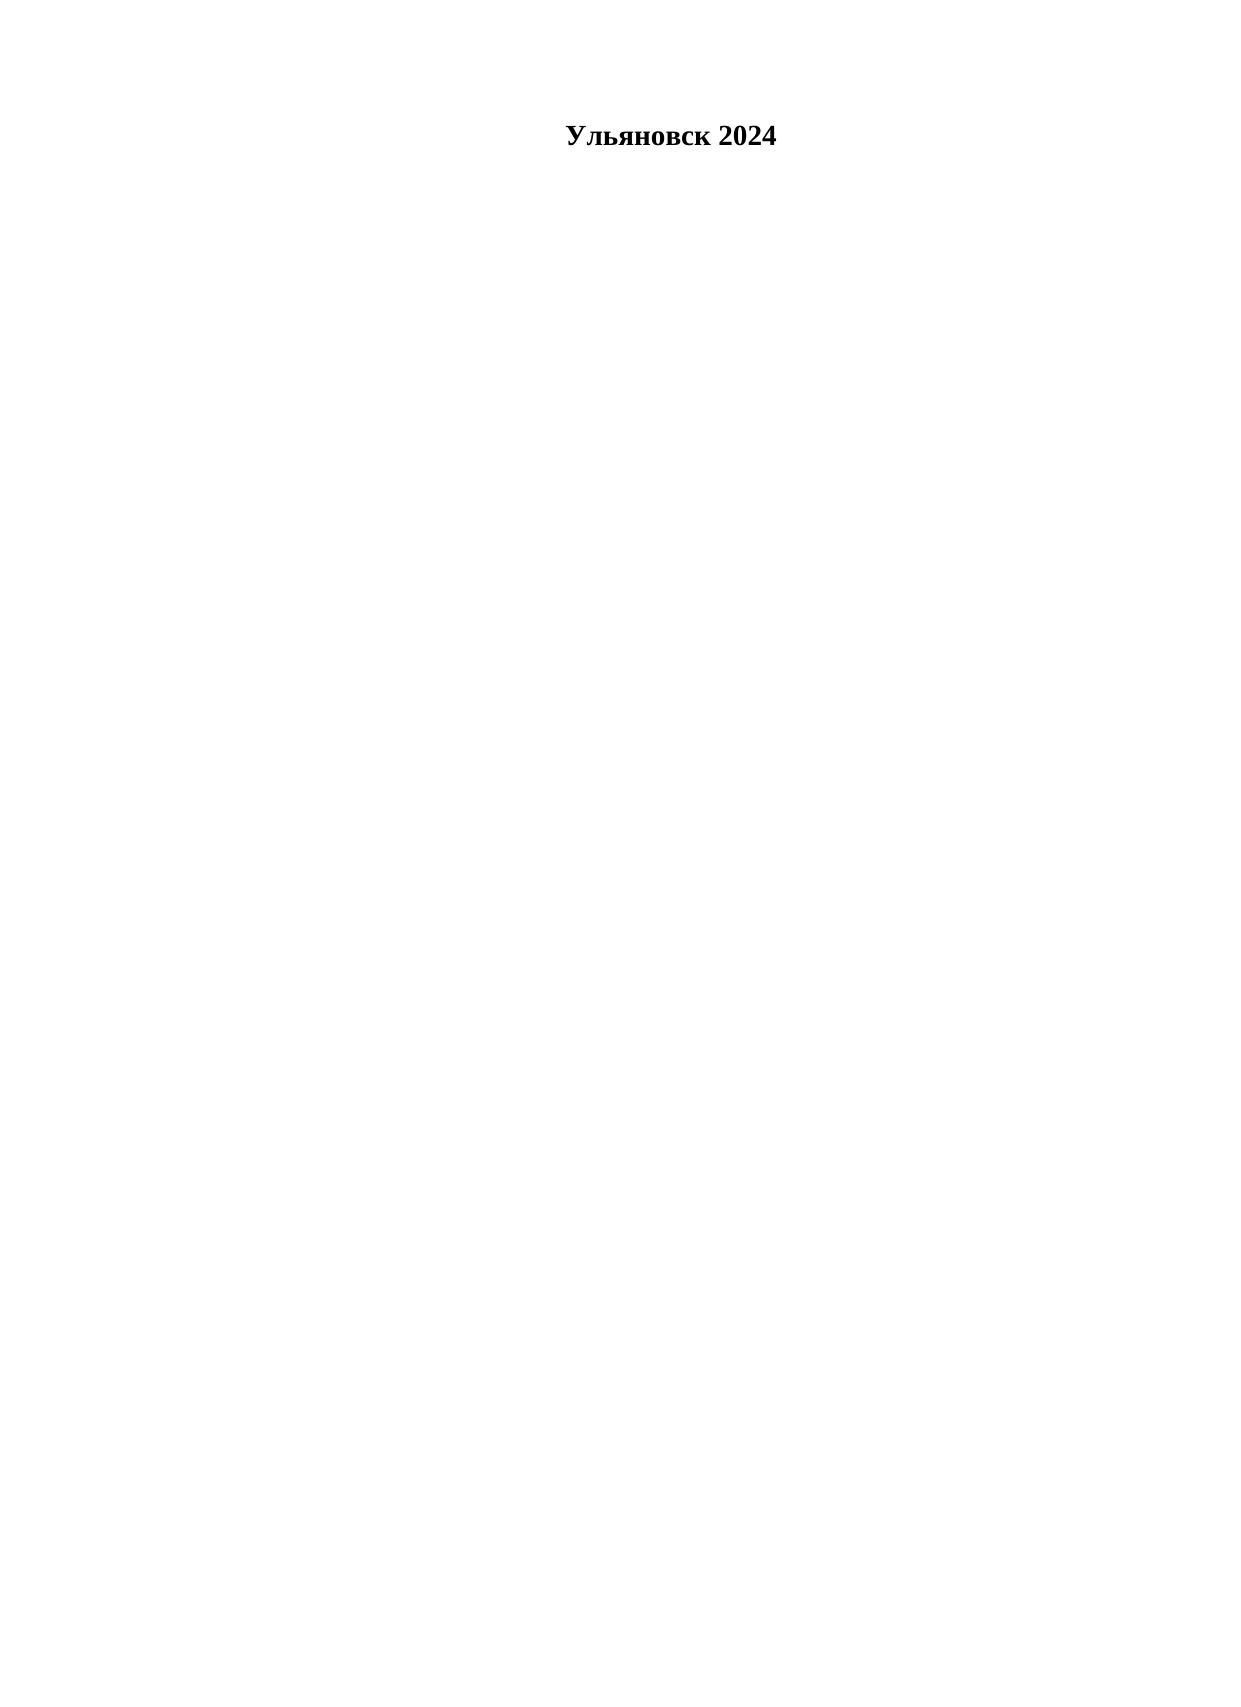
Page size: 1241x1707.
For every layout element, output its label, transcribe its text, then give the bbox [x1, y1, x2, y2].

text Ульяновск 2024 [190, 118, 1152, 152]
